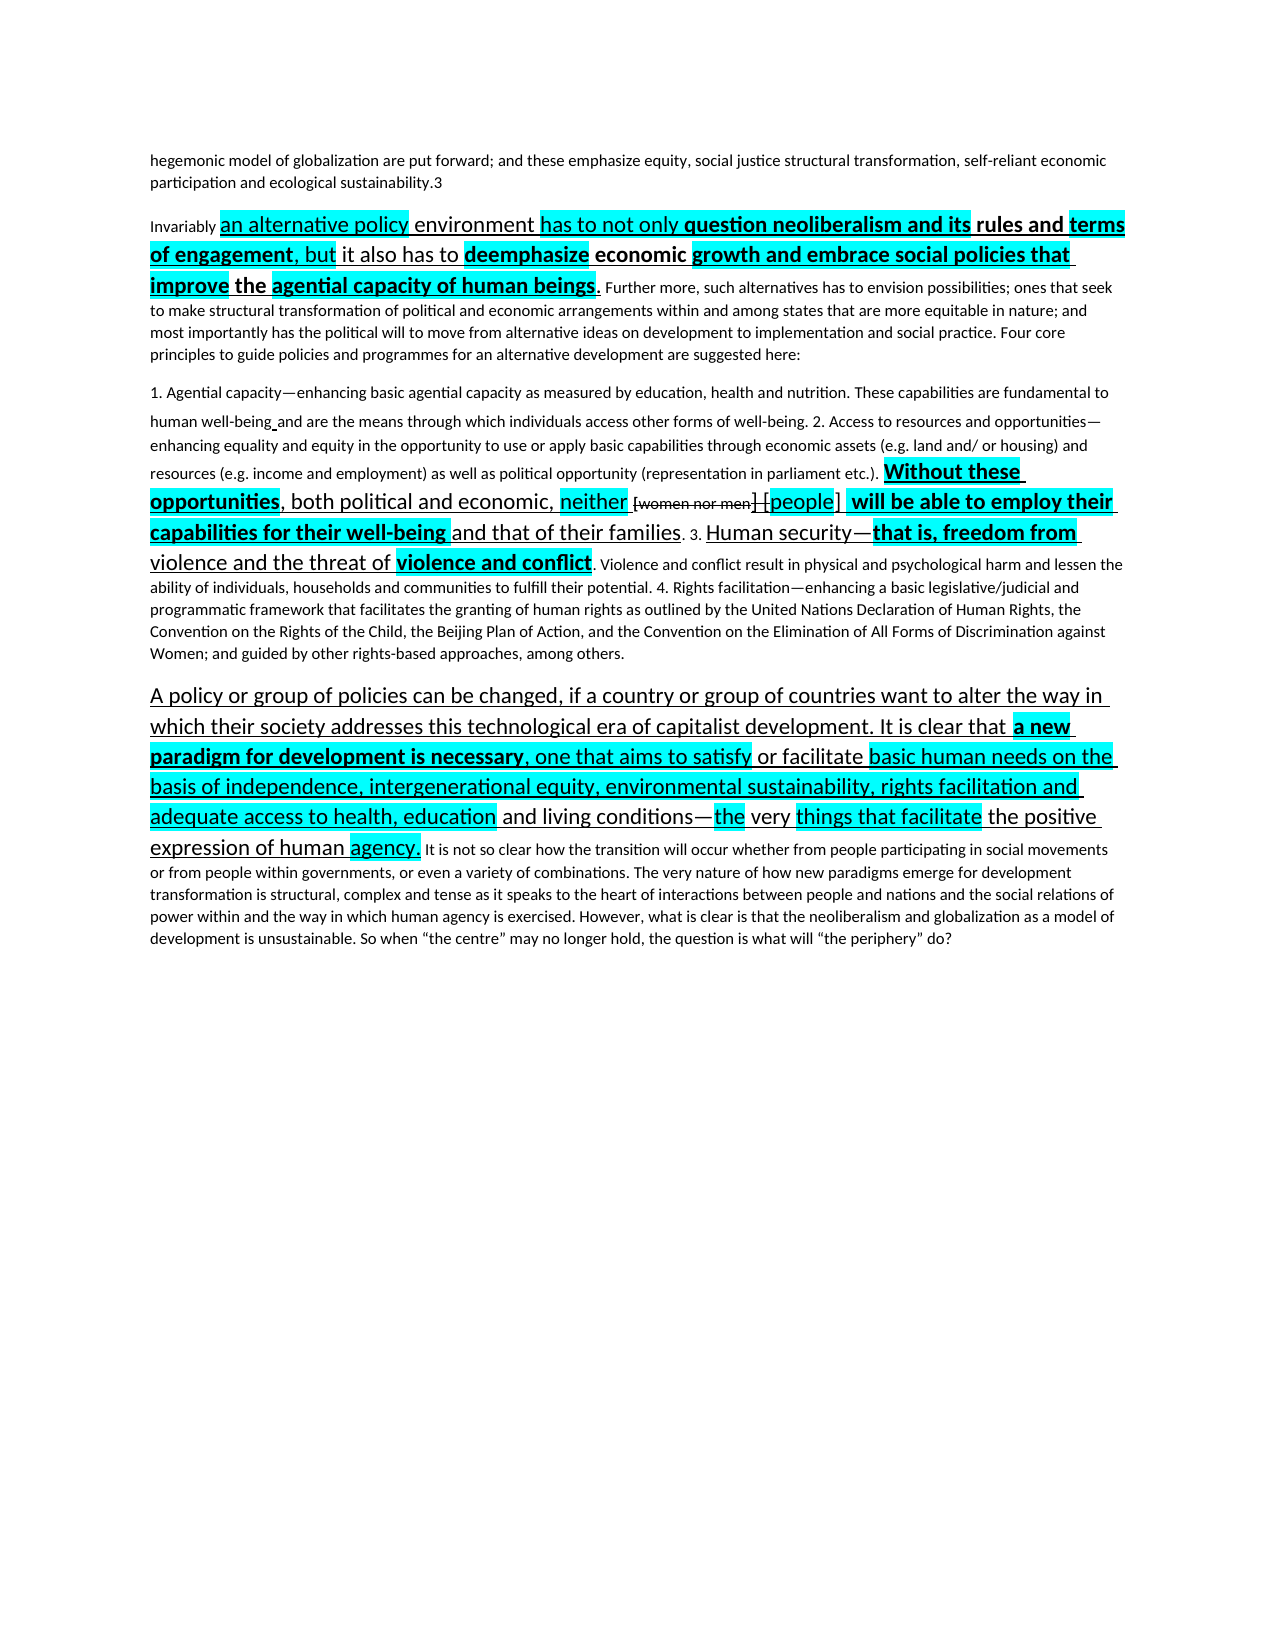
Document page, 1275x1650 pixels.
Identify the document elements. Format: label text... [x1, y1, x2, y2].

text Invariably an alternative policy environment has to not only question neoliberalism and its rules and terms of engagement, but it also has to deemphasize economic growth and embrace social policies that improve the agential capacity of human beings. Further more, such alternatives has to envision possibilities; ones that seek to make structural transformation of political and economic arrangements within and among states that are more equitable in nature; and most importantly has the political will to move from alternative ideas on development to implementation and social practice. Four core principles to guide policies and programmes for an alternative development are suggested here: [150, 210, 1125, 364]
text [150, 150, 1125, 192]
text A policy or group of policies can be changed, if a country or group of countries want to alter the way in which their society addresses this technological era of capitalist development. It is clear that a new paradigm for development is necessary, one that aims to satisfy or facilitate basic human needs on the basis of independence, intergenerational equity, environmental sustainability, rights facilitation and adequate access to health, education and living conditions—the very things that facilitate the positive expression of human agency. It is not so clear how the transition will occur whether from people participating in social movements or from people within governments, or even a variety of combinations. The very nature of how new paradigms emerge for development transformation is structural, complex and tense as it speaks to the heart of interactions between people and nations and the social relations of power within and the way in which human agency is exercised. However, what is clear is that the neoliberalism and globalization as a model of development is unsustainable. So when “the centre” may no longer hold, the question is what will “the periphery” do? [150, 682, 1125, 948]
text 1. Agential capacity—enhancing basic agential capacity as measured by education, health and nutrition. These capabilities are fundamental to human well-being and are the means through which individuals access other forms of well-being. 2. Access to resources and opportunities—enhancing equality and equity in the opportunity to use or apply basic capabilities through economic assets (e.g. land and/ or housing) and resources (e.g. income and employment) as well as political opportunity (representation in parliament etc.). Without these opportunities, both political and economic, neither [women nor men] [people] will be able to employ their capabilities for their well-being and that of their families. 3. Human security—that is, freedom from violence and the threat of violence and conflict. Violence and conflict result in physical and psychological harm and lessen the ability of individuals, households and communities to fulfill their potential. 4. Rights facilitation—enhancing a basic legislative/judicial and programmatic framework that facilitates the granting of human rights as outlined by the United Nations Declaration of Human Rights, the Convention on the Rights of the Child, the Beijing Plan of Action, and the Convention on the Elimination of All Forms of Discrimination against Women; and guided by other rights-based approaches, among others. [150, 383, 1125, 663]
